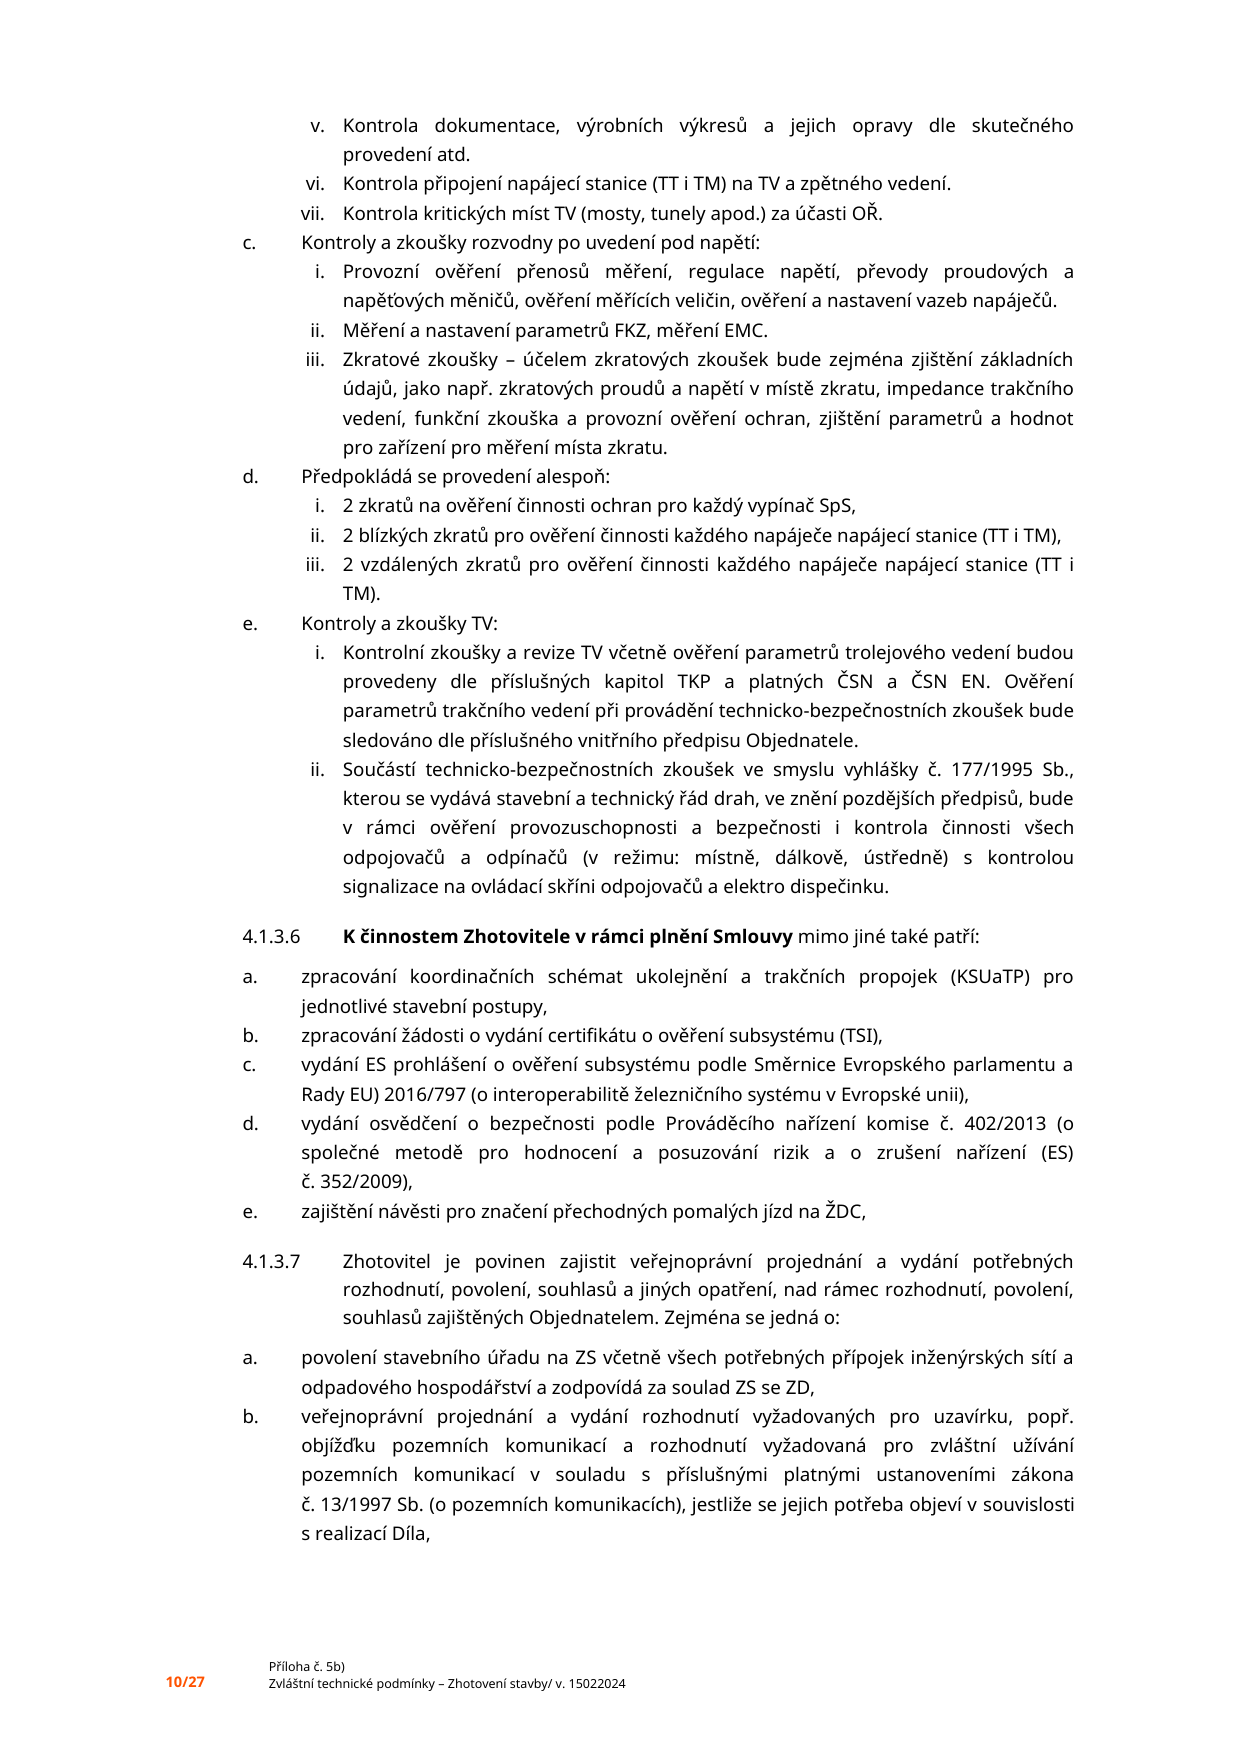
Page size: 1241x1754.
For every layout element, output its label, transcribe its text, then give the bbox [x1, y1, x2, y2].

list Zkratové zkoušky – účelem zkratových zkoušek bude zejména zjištění základních údajů, jako např. zkratových proudů a napětí v místě zkratu, impedance trakčního vedení, funkční zkouška a provozní ověření ochran, zjištění parametrů a hodnot pro zařízení pro měření místa zkratu. [325, 346, 1075, 460]
list 2 zkratů na ověření činnosti ochran pro každý vypínač SpS, [325, 493, 1075, 518]
list Kontrola kritických míst TV (mosty, tunely apod.) za účasti OŘ. [325, 200, 1075, 226]
list 2 blízkých zkratů pro ověření činnosti každého napáječe napájecí stanice (TT i TM), [325, 522, 1075, 547]
list Provozní ověření přenosů měření, regulace napětí, převody proudových a napěťových měničů, ověření měřících veličin, ověření a nastavení vazeb napáječů. [325, 258, 1075, 313]
text K činnostem Zhotovitele v rámci plnění Smlouvy mimo jiné také patří: [242, 923, 1075, 949]
list Kontroly a zkoušky rozvodny po uvedení pod napětí: [242, 229, 1075, 255]
list vydání osvědčení o bezpečnosti podle Prováděcího nařízení komise č. 402/2013 (o společné metodě pro hodnocení a posuzování rizik a o zrušení nařízení (ES) č. 352/2009), [242, 1110, 1075, 1194]
list Měření a nastavení parametrů FKZ, měření EMC. [325, 317, 1075, 343]
list Kontroly a zkoušky TV: [242, 610, 1075, 635]
list zajištění návěsti pro značení přechodných pomalých jízd na ŽDC, [242, 1198, 1075, 1223]
text Zhotovitel je povinen zajistit veřejnoprávní projednání a vydání potřebných rozhodnutí, povolení, souhlasů a jiných opatření, nad rámec rozhodnutí, povolení, souhlasů zajištěných Objednatelem. Zejména se jedná o: [242, 1248, 1075, 1330]
list veřejnoprávní projednání a vydání rozhodnutí vyžadovaných pro uzavírku, popř. objížďku pozemních komunikací a rozhodnutí vyžadovaná pro zvláštní užívání pozemních komunikací v souladu s příslušnými platnými ustanoveními zákona č. 13/1997 Sb. (o pozemních komunikacích), jestliže se jejich potřeba objeví v souvislosti s realizací Díla, [242, 1403, 1075, 1546]
list 2 vzdálených zkratů pro ověření činnosti každého napáječe napájecí stanice (TT i TM). [325, 551, 1075, 606]
list zpracování žádosti o vydání certifikátu o ověření subsystému (TSI), [242, 1022, 1075, 1048]
list zpracování koordinačních schémat ukolejnění a trakčních propojek (KSUaTP) pro jednotlivé stavební postupy, [242, 964, 1075, 1019]
list Kontrolní zkoušky a revize TV včetně ověření parametrů trolejového vedení budou provedeny dle příslušných kapitol TKP a platných ČSN a ČSN EN. Ověření parametrů trakčního vedení při provádění technicko-bezpečnostních zkoušek bude sledováno dle příslušného vnitřního předpisu Objednatele. [325, 639, 1075, 752]
list Součástí technicko-bezpečnostních zkoušek ve smyslu vyhlášky č. 177/1995 Sb., kterou se vydává stavební a technický řád drah, ve znění pozdějších předpisů, bude v rámci ověření provozuschopnosti a bezpečnosti i kontrola činnosti všech odpojovačů a odpínačů (v režimu: místně, dálkově, ústředně) s kontrolou signalizace na ovládací skříni odpojovačů a elektro dispečinku. [325, 756, 1075, 899]
list vydání ES prohlášení o ověření subsystému podle Směrnice Evropského parlamentu a Rady EU) 2016/797 (o interoperabilitě železničního systému v Evropské unii), [242, 1052, 1075, 1106]
list Předpokládá se provedení alespoň: [242, 463, 1075, 489]
list povolení stavebního úřadu na ZS včetně všech potřebných přípojek inženýrských sítí a odpadového hospodářství a zodpovídá za soulad ZS se ZD, [242, 1345, 1075, 1399]
list Kontrola připojení napájecí stanice (TT i TM) na TV a zpětného vedení. [325, 171, 1075, 196]
list Kontrola dokumentace, výrobních výkresů a jejich opravy dle skutečného provedení atd. [325, 112, 1075, 167]
